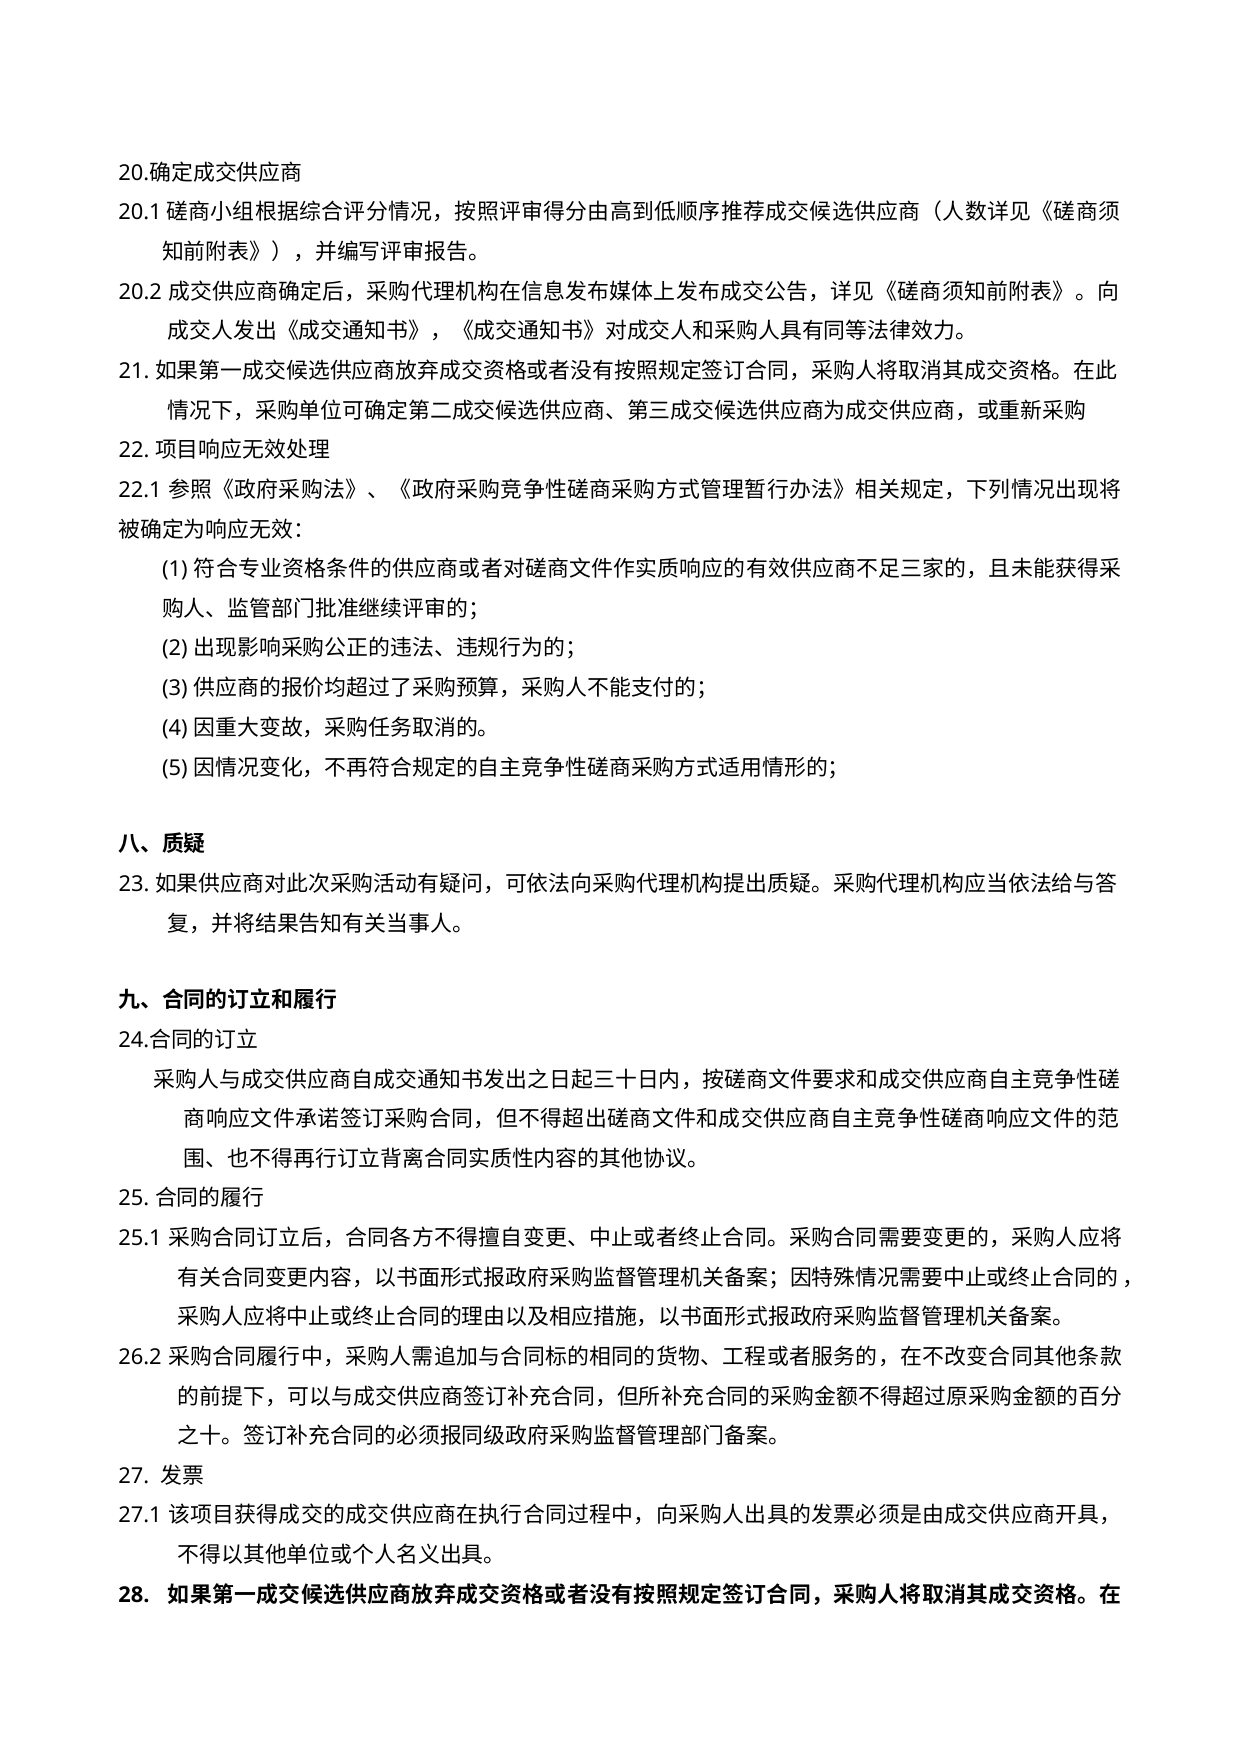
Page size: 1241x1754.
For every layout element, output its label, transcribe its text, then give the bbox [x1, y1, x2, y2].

text 20.确定成交供应商 [118, 155, 1122, 186]
text 21. 如果第一成交候选供应商放弃成交资格或者没有按照规定签订合同，采购人将取消其成交资格。在此情况下，采购单位可确定第二成交候选供应商、第三成交候选供应商为成交供应商，或重新采购 [118, 353, 1119, 424]
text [118, 1577, 1122, 1608]
text 25. 合同的履行 [118, 1180, 1122, 1212]
text 25.1 采购合同订立后，合同各方不得擅自变更、中止或者终止合同。采购合同需要变更的，采购人应将有关合同变更内容，以书面形式报政府采购监督管理机关备案；因特殊情况需要中止或终止合同的，采购人应将中止或终止合同的理由以及相应措施，以书面形式报政府采购监督管理机关备案。 [118, 1220, 1122, 1331]
text 27.1 该项目获得成交的成交供应商在执行合同过程中，向采购人出具的发票必须是由成交供应商开具，不得以其他单位或个人名义出具。 [118, 1497, 1122, 1569]
text (1) 符合专业资格条件的供应商或者对磋商文件作实质响应的有效供应商不足三家的，且未能获得采购人、监管部门批准继续评审的； [162, 551, 1122, 622]
text 22. 项目响应无效处理 [118, 432, 1122, 464]
text 27. 发票 [118, 1458, 1122, 1489]
text (4) 因重大变故，采购任务取消的。 [162, 710, 1122, 742]
text 采购人与成交供应商自成交通知书发出之日起三十日内，按磋商文件要求和成交供应商自主竞争性磋商响应文件承诺签订采购合同，但不得超出磋商文件和成交供应商自主竞争性磋商响应文件的范围、也不得再行订立背离合同实质性内容的其他协议。 [118, 1062, 1122, 1172]
text 20.1磋商小组根据综合评分情况，按照评审得分由高到低顺序推荐成交候选供应商（人数详见《磋商须知前附表》），并编写评审报告。 [118, 194, 1122, 266]
text (2) 出现影响采购公正的违法、违规行为的； [162, 630, 1122, 662]
text 22.1 参照《政府采购法》、《政府采购竞争性磋商采购方式管理暂行办法》相关规定，下列情况出现将被确定为响应无效： [118, 472, 1122, 543]
text (5) 因情况变化，不再符合规定的自主竞争性磋商采购方式适用情形的； [162, 749, 1122, 781]
text 26.2 采购合同履行中，采购人需追加与合同标的相同的货物、工程或者服务的，在不改变合同其他条款的前提下，可以与成交供应商签订补充合同，但所补充合同的采购金额不得超过原采购金额的百分之十。签订补充合同的必须报同级政府采购监督管理部门备案。 [118, 1339, 1122, 1450]
text (3) 供应商的报价均超过了采购预算，采购人不能支付的； [162, 670, 1122, 702]
text 八、质疑 [118, 826, 1119, 858]
text 20.2 成交供应商确定后，采购代理机构在信息发布媒体上发布成交公告，详见《磋商须知前附表》。向成交人发出《成交通知书》，《成交通知书》对成交人和采购人具有同等法律效力。 [118, 274, 1119, 345]
text 23. 如果供应商对此次采购活动有疑问，可依法向采购代理机构提出质疑。采购代理机构应当依法给与答复，并将结果告知有关当事人。 [118, 866, 1119, 937]
text 24.合同的订立 [118, 1022, 1122, 1054]
text 九、合同的订立和履行 [118, 982, 1122, 1014]
